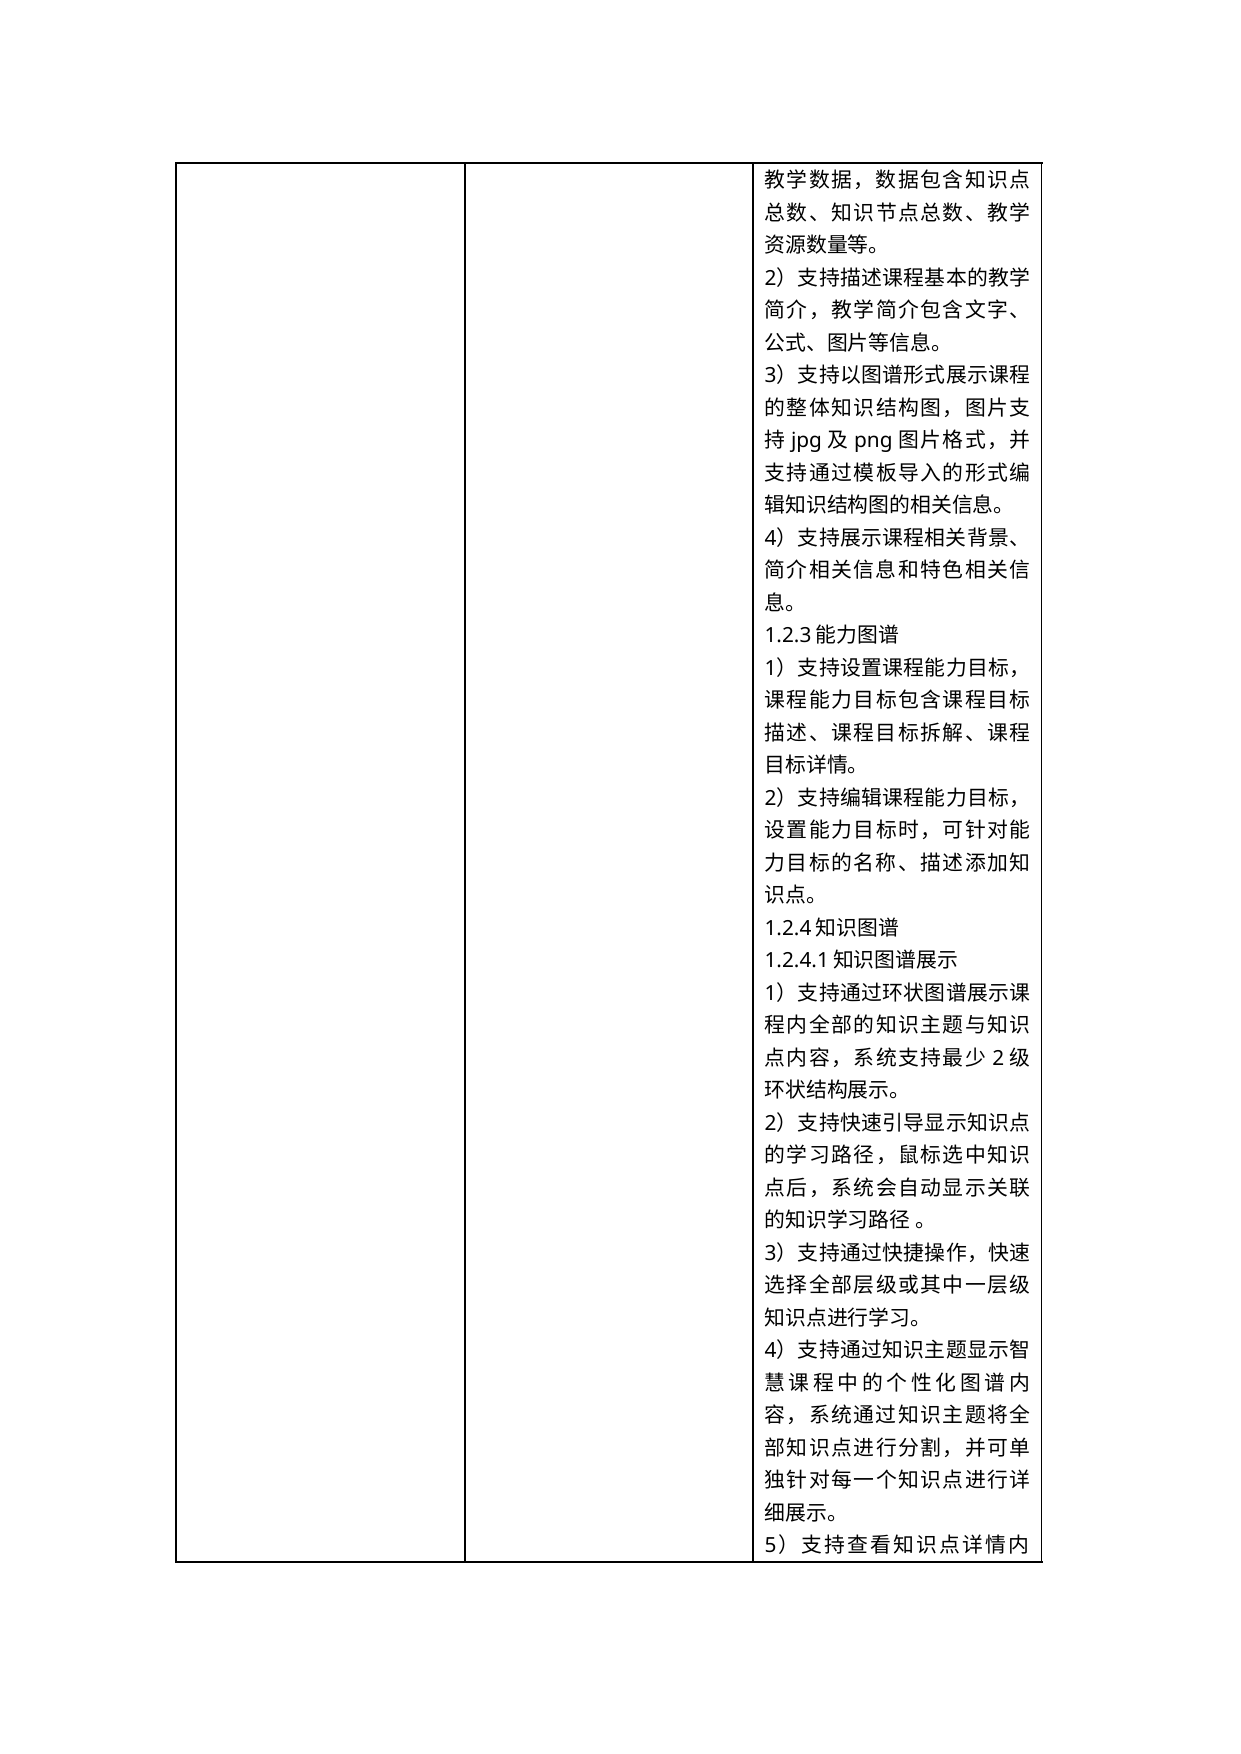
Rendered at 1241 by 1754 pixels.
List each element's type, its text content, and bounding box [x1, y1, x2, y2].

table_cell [754, 164, 1041, 1561]
table_cell [466, 164, 752, 1561]
table_cell 1 [177, 164, 464, 1561]
